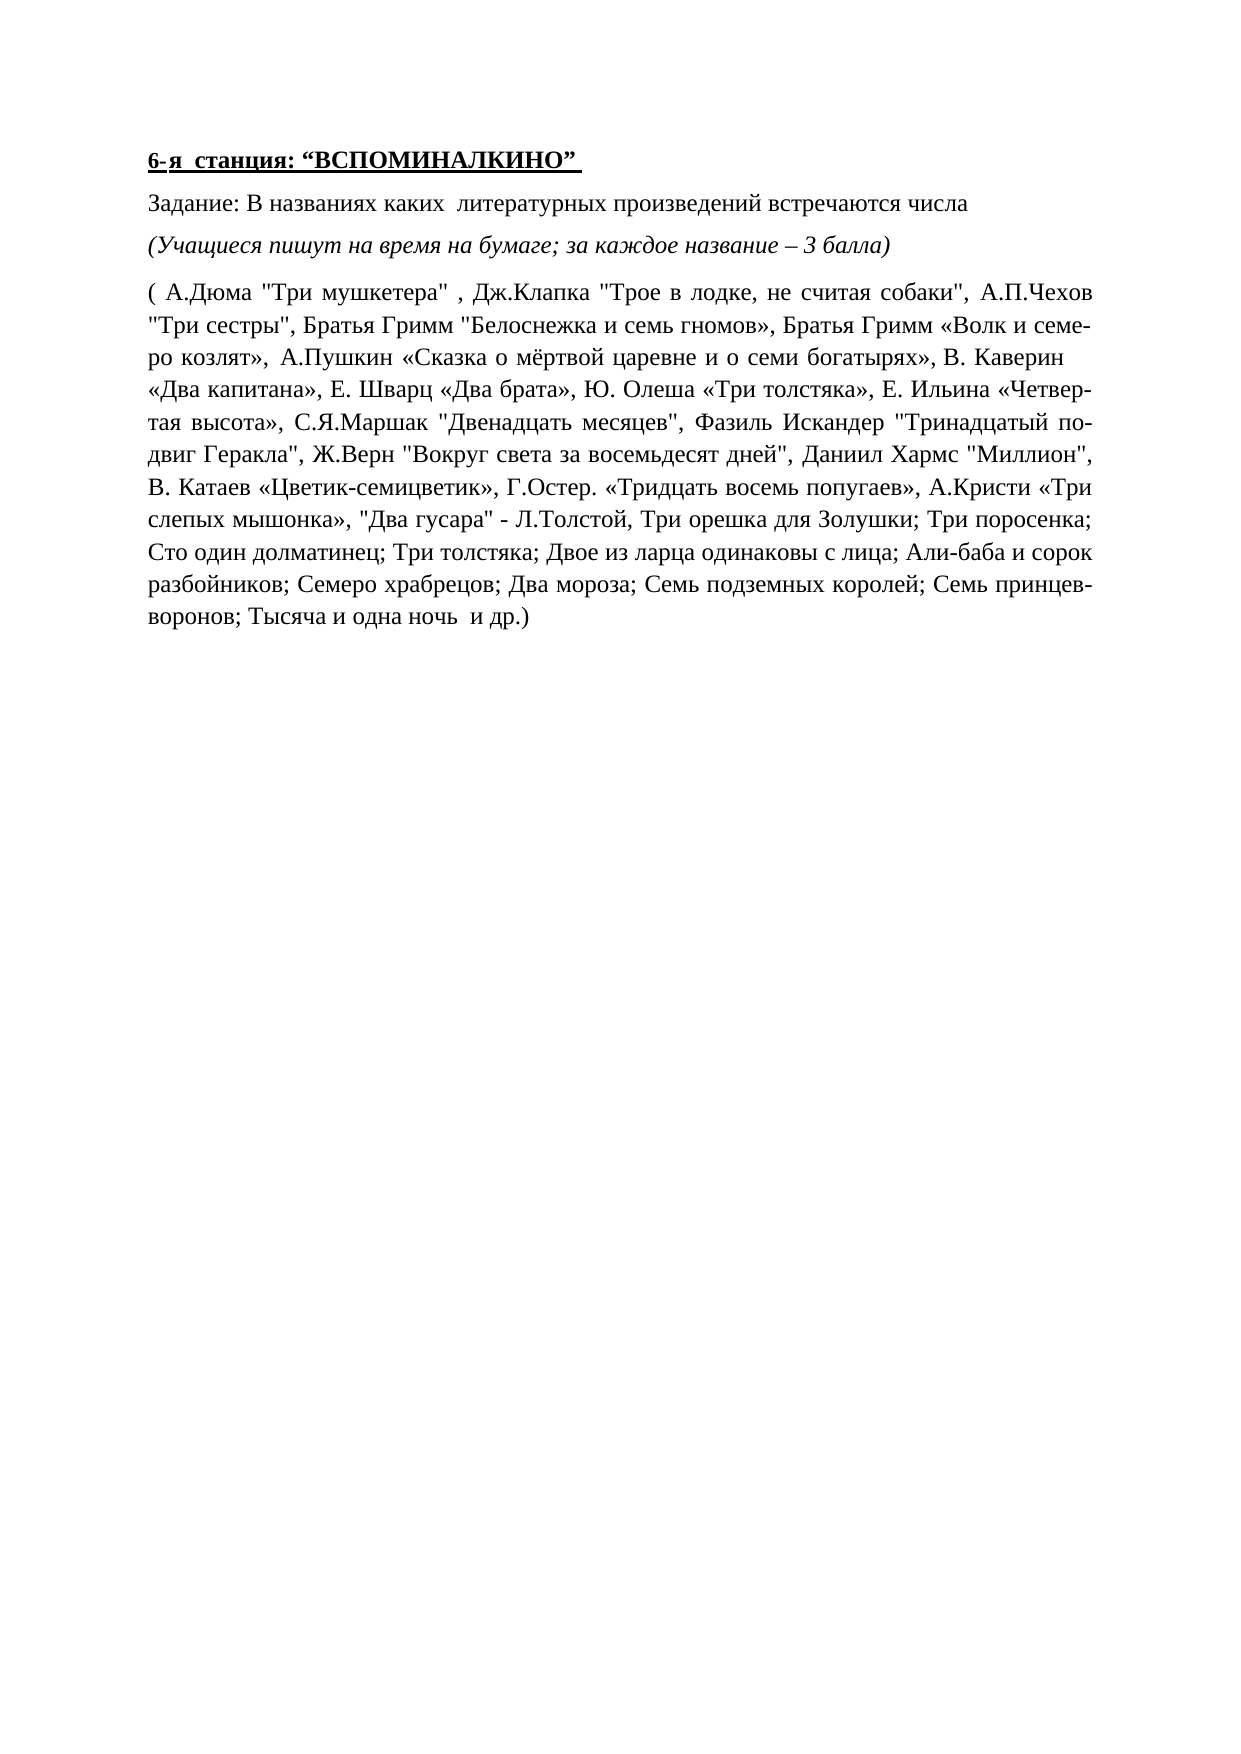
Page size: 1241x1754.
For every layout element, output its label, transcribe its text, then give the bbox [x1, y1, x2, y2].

text ( А.Дюма "Три мушкетера" , Дж.Клапка "Трое в лодке, не считая собаки", А.П.Чехов "Три сестры", Братья Гримм "Белоснежка и семь гномов», Братья Гримм «Волк и семе- ро козлят», А.Пушкин «Сказка о мёртвой царевне и о семи богатырях», В. Каверин [148, 277, 1093, 371]
subtitle я станция: “ВСПОМИНАЛКИНО” [148, 145, 1130, 174]
text (Учащиеся пишут на время на бумаге; за каждое название – 3 балла) [148, 230, 1130, 259]
text Задание: В названиях каких литературных произведений встречаются числа [148, 188, 1130, 216]
text «Два капитана», Е. Шварц «Два брата», Ю. Олеша «Три толстяка», Е. Ильина «Четвер- тая высота», С.Я.Маршак "Двенадцать месяцев", Фазиль Искандер "Тринадцатый по- двиг Геракла", Ж.Верн "Вокруг света за восемьдесят дней", Даниил Хармс "Миллион", В. Катаев «Цветик-семицветик», Г.Остер. «Тридцать восемь попугаев», А.Кристи «Три слепых мышонка», ''Два гусара'' - Л.Толстой, Три орешка для Золушки; Три поросенка; Сто один долматинец; Три толстяка; Двое из ларца одинаковы с лица; Али-баба и сорок разбойников; Семеро храбрецов; Два мороза; Семь подземных королей; Семь принцев- воронов; Тысяча и одна ночь и др.) [148, 374, 1093, 630]
